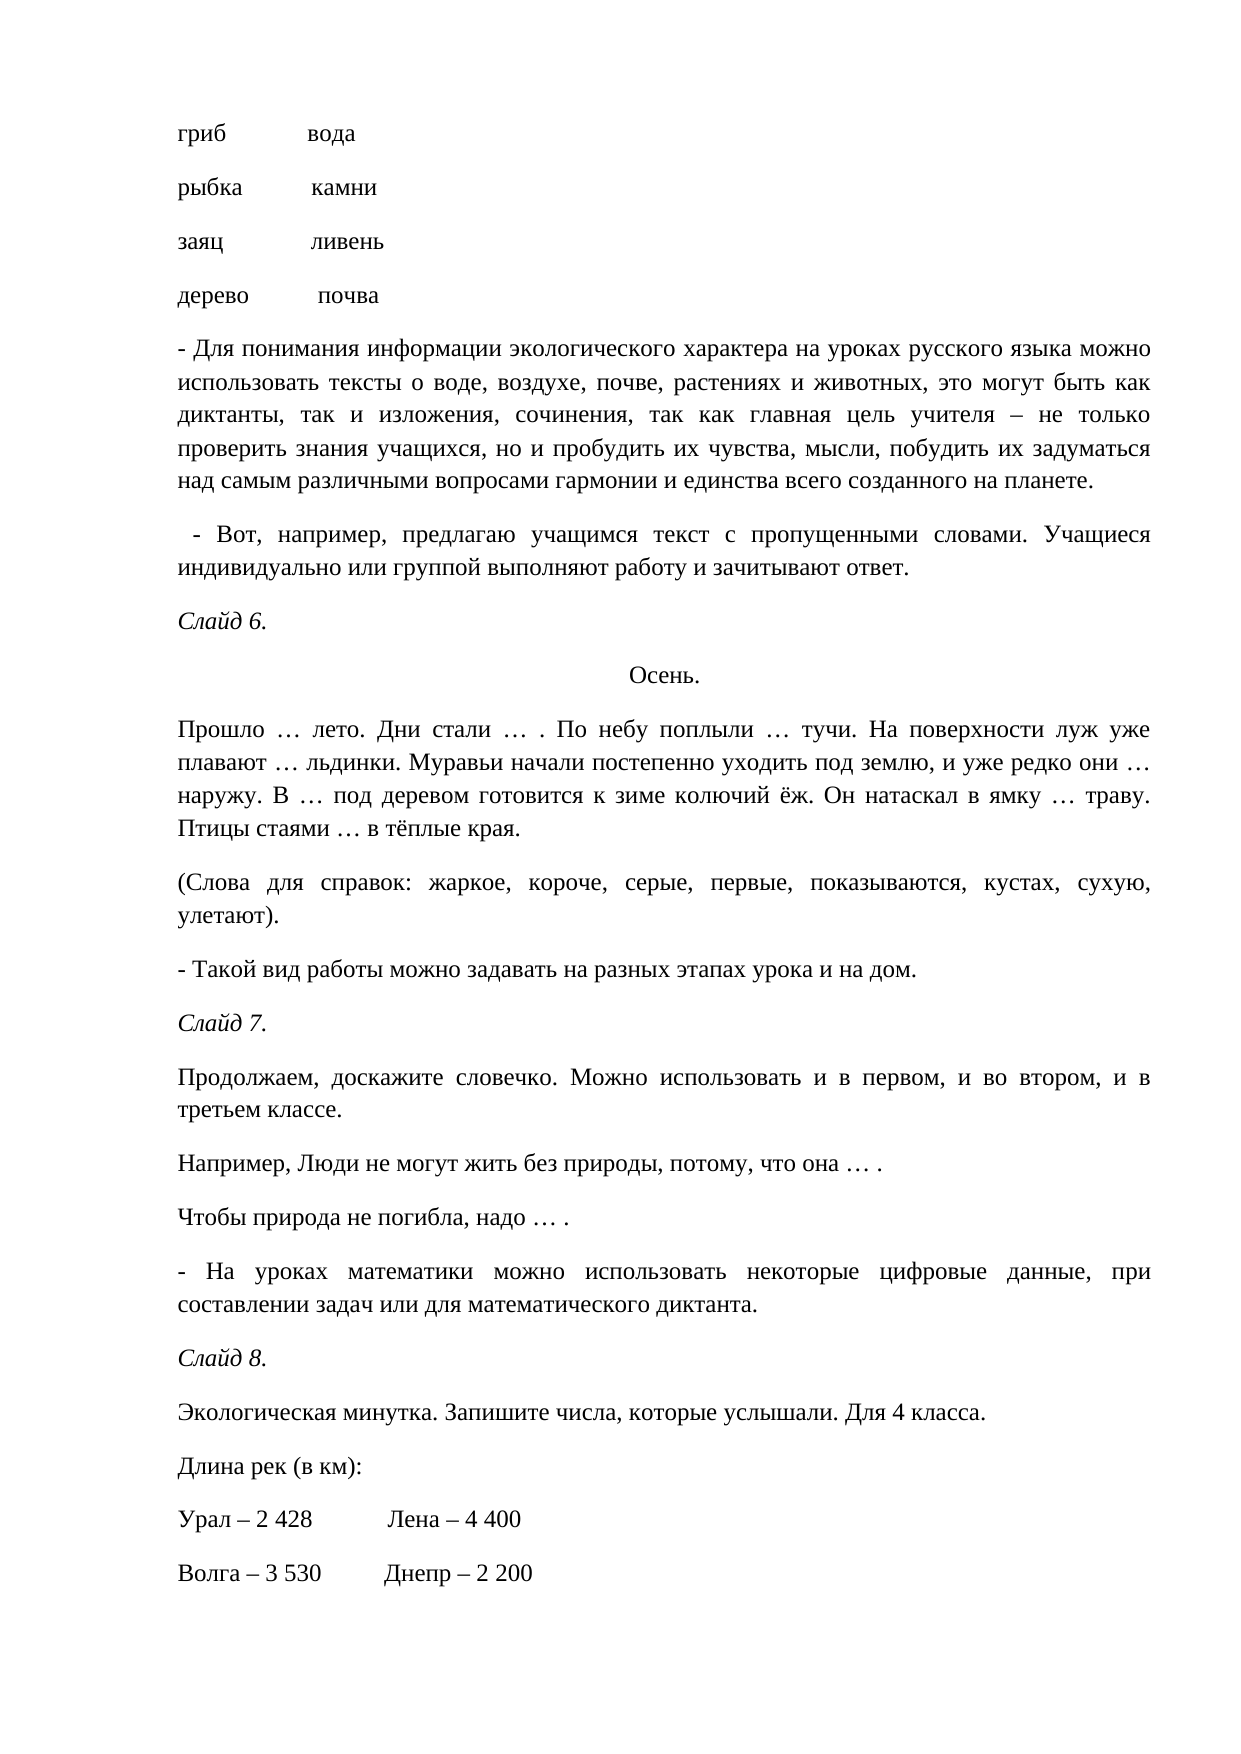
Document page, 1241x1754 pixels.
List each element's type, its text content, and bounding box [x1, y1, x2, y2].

text Слайд 6. [177, 606, 1152, 635]
text - Такой вид работы можно задавать на разных этапах урока и на дом. [177, 954, 1152, 983]
text Чтобы природа не погибла, надо … . [177, 1202, 1152, 1231]
text Продолжаем, доскажите словечко. Можно использовать и в первом, и во втором, и в третьем классе. [177, 1062, 1152, 1123]
text рыбка камни [177, 172, 1152, 201]
text Слайд 7. [177, 1008, 1152, 1036]
text гриб вода [177, 118, 1152, 147]
text (Слова для справок: жаркое, короче, серые, первые, показываются, кустах, сухую, улетают). [177, 867, 1152, 929]
text Осень. [177, 660, 1152, 689]
text - Вот, например, предлагаю учащимся текст с пропущенными словами. Учащиеся индивидуально или группой выполняют работу и зачитывают ответ. [177, 519, 1152, 581]
text Волга – 3 530 Днепр – 2 200 [177, 1558, 1152, 1587]
text Прошло … лето. Дни стали … . По небу поплыли … тучи. На поверхности луж уже плавают … льдинки. Муравьи начали постепенно уходить под землю, и уже редко они … наружу. В … под деревом готовится к зиме колючий ёж. Он натаскал в ямку … траву. Птицы стаями … в тёплые края. [177, 714, 1152, 842]
text - Для понимания информации экологического характера на уроках русского языка можно использовать тексты о воде, воздухе, почве, растениях и животных, это могут быть как диктанты, так и изложения, сочинения, так как главная цель учителя – не только проверить знания учащихся, но и пробудить их чувства, мысли, побудить их задуматься над самым различными вопросами гармонии и единства всего созданного на планете. [177, 333, 1152, 494]
text дерево почва [177, 280, 1152, 308]
text Длина рек (в км): [177, 1451, 1152, 1479]
text Слайд 8. [177, 1343, 1152, 1372]
text Экологическая минутка. Запишите числа, которые услышали. Для 4 класса. [177, 1397, 1152, 1426]
text - На уроках математики можно использовать некоторые цифровые данные, при составлении задач или для математического диктанта. [177, 1256, 1152, 1318]
text заяц ливень [177, 226, 1152, 254]
text Например, Люди не могут жить без природы, потому, что она … . [177, 1148, 1152, 1177]
text Урал – 2 428 Лена – 4 400 [177, 1504, 1152, 1533]
